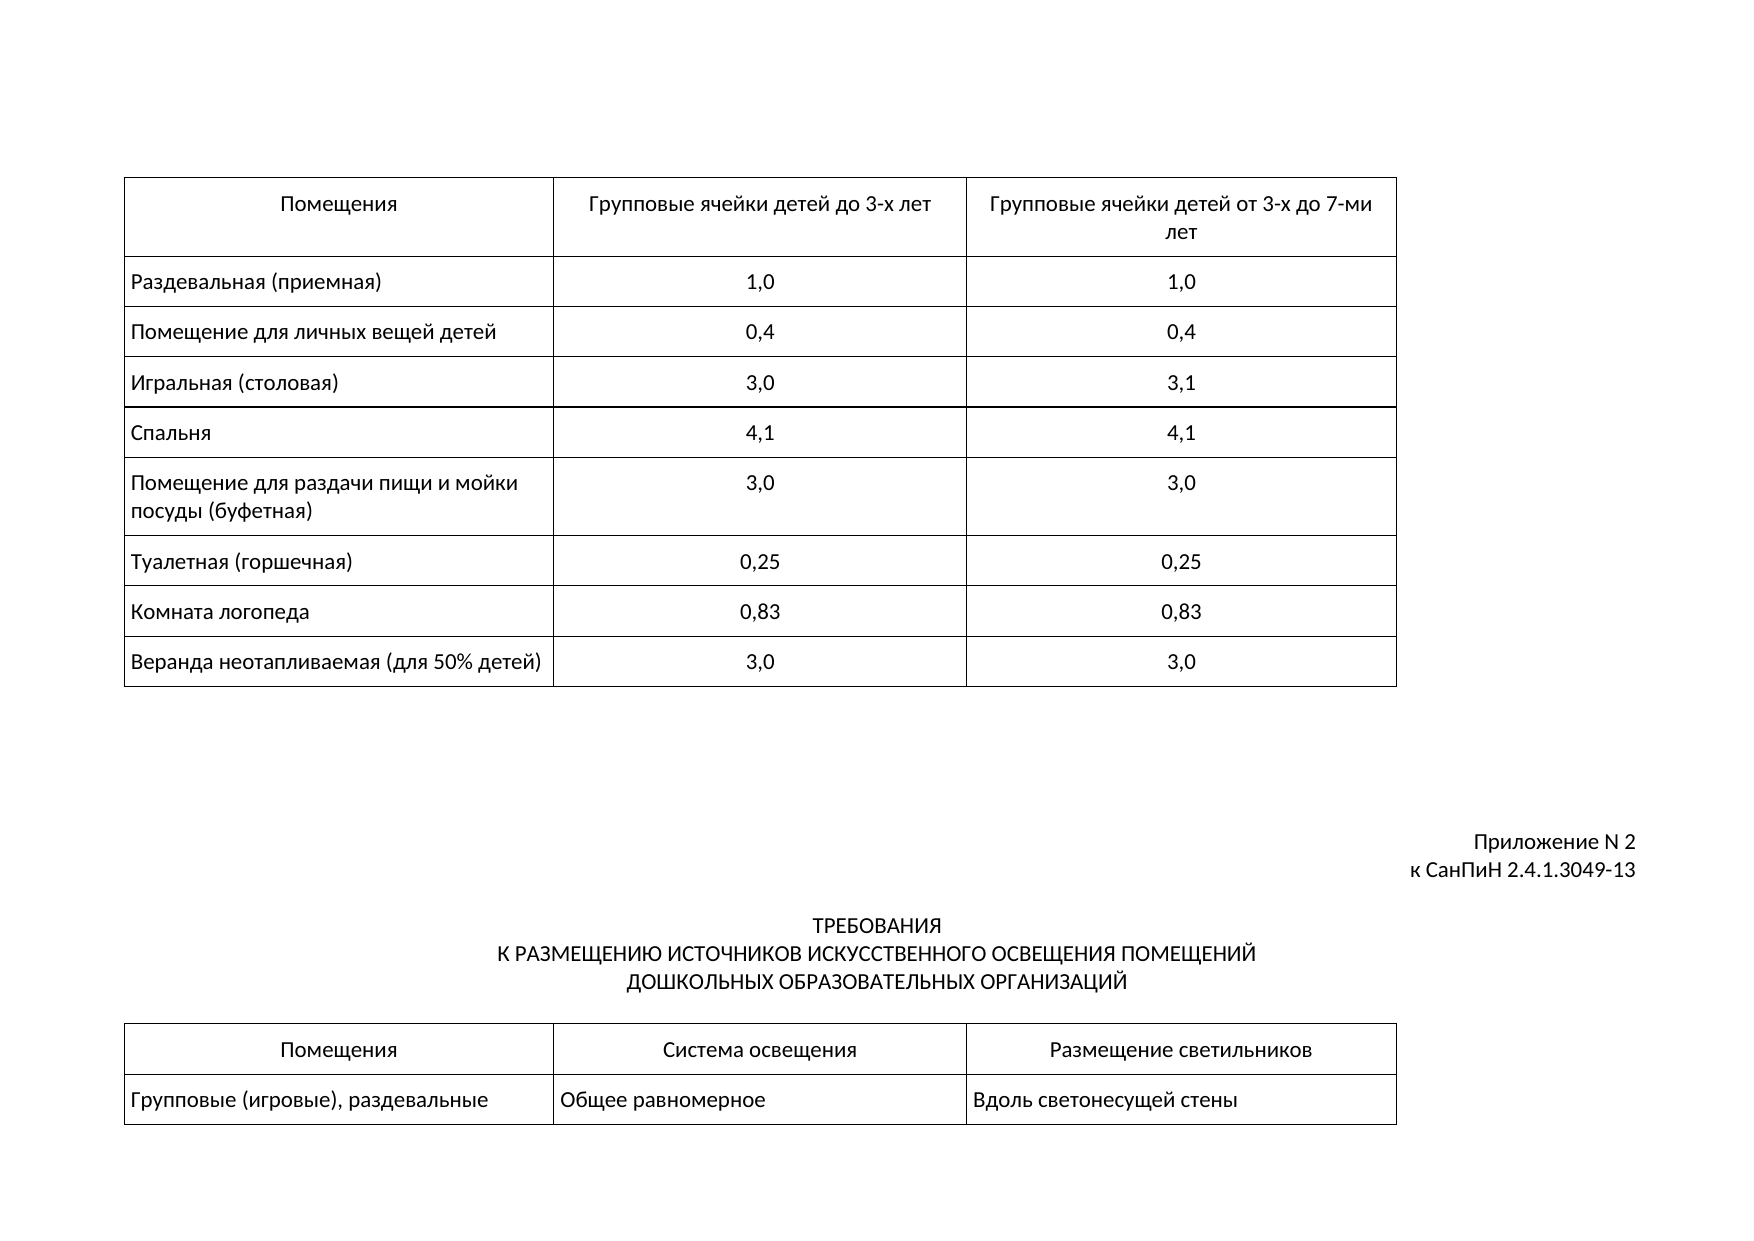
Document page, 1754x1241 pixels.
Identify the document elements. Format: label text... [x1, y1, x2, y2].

table_header Система освещения [554, 1024, 966, 1074]
table_cell Помещение для личных вещей детей [125, 307, 553, 356]
text к СанПиН 2.4.1.3049-13 [118, 855, 1636, 883]
table_cell 3,0 [554, 357, 966, 406]
table_cell 4,1 [967, 408, 1396, 457]
text К РАЗМЕЩЕНИЮ ИСТОЧНИКОВ ИСКУССТВЕННОГО ОСВЕЩЕНИЯ ПОМЕЩЕНИЙ [118, 939, 1636, 967]
table_cell Общее равномерное [554, 1075, 966, 1124]
table_header Помещения [125, 1024, 553, 1074]
table_cell Туалетная (горшечная) [125, 536, 553, 585]
table_cell Групповые (игровые), раздевальные [125, 1075, 553, 1124]
table_header Групповые ячейки детей до 3-х лет [554, 178, 966, 256]
table_cell 3,0 [967, 637, 1396, 686]
table_cell 1,0 [967, 257, 1396, 306]
table_cell 1,0 [554, 257, 966, 306]
table_cell 0,4 [554, 307, 966, 356]
table_cell 0,4 [967, 307, 1396, 356]
table_cell 0,25 [554, 536, 966, 585]
table_cell 3,1 [967, 357, 1396, 406]
text ДОШКОЛЬНЫХ ОБРАЗОВАТЕЛЬНЫХ ОРГАНИЗАЦИЙ [118, 967, 1636, 995]
table_cell 3,0 [554, 458, 966, 535]
table_cell Вдоль светонесущей стены [967, 1075, 1396, 1124]
table_cell Спальня [125, 408, 553, 457]
table_cell 0,25 [967, 536, 1396, 585]
table_cell 0,83 [554, 586, 966, 636]
text ТРЕБОВАНИЯ [118, 911, 1636, 939]
table_cell 3,0 [554, 637, 966, 686]
table_cell 4,1 [554, 408, 966, 457]
table_header Помещения [125, 178, 553, 256]
table_header Размещение светильников [967, 1024, 1396, 1074]
table_cell Помещение для раздачи пищи и мойки посуды (буфетная) [125, 458, 553, 535]
table_cell Раздевальная (приемная) [125, 257, 553, 306]
table_cell Игральная (столовая) [125, 357, 553, 406]
table_cell Комната логопеда [125, 586, 553, 636]
table_cell Веранда неотапливаемая (для 50% детей) [125, 637, 553, 686]
table_header Групповые ячейки детей от 3-х до 7-ми лет [967, 178, 1396, 256]
text Приложение N 2 [118, 827, 1636, 855]
table_cell 0,83 [967, 586, 1396, 636]
table_cell 3,0 [967, 458, 1396, 535]
